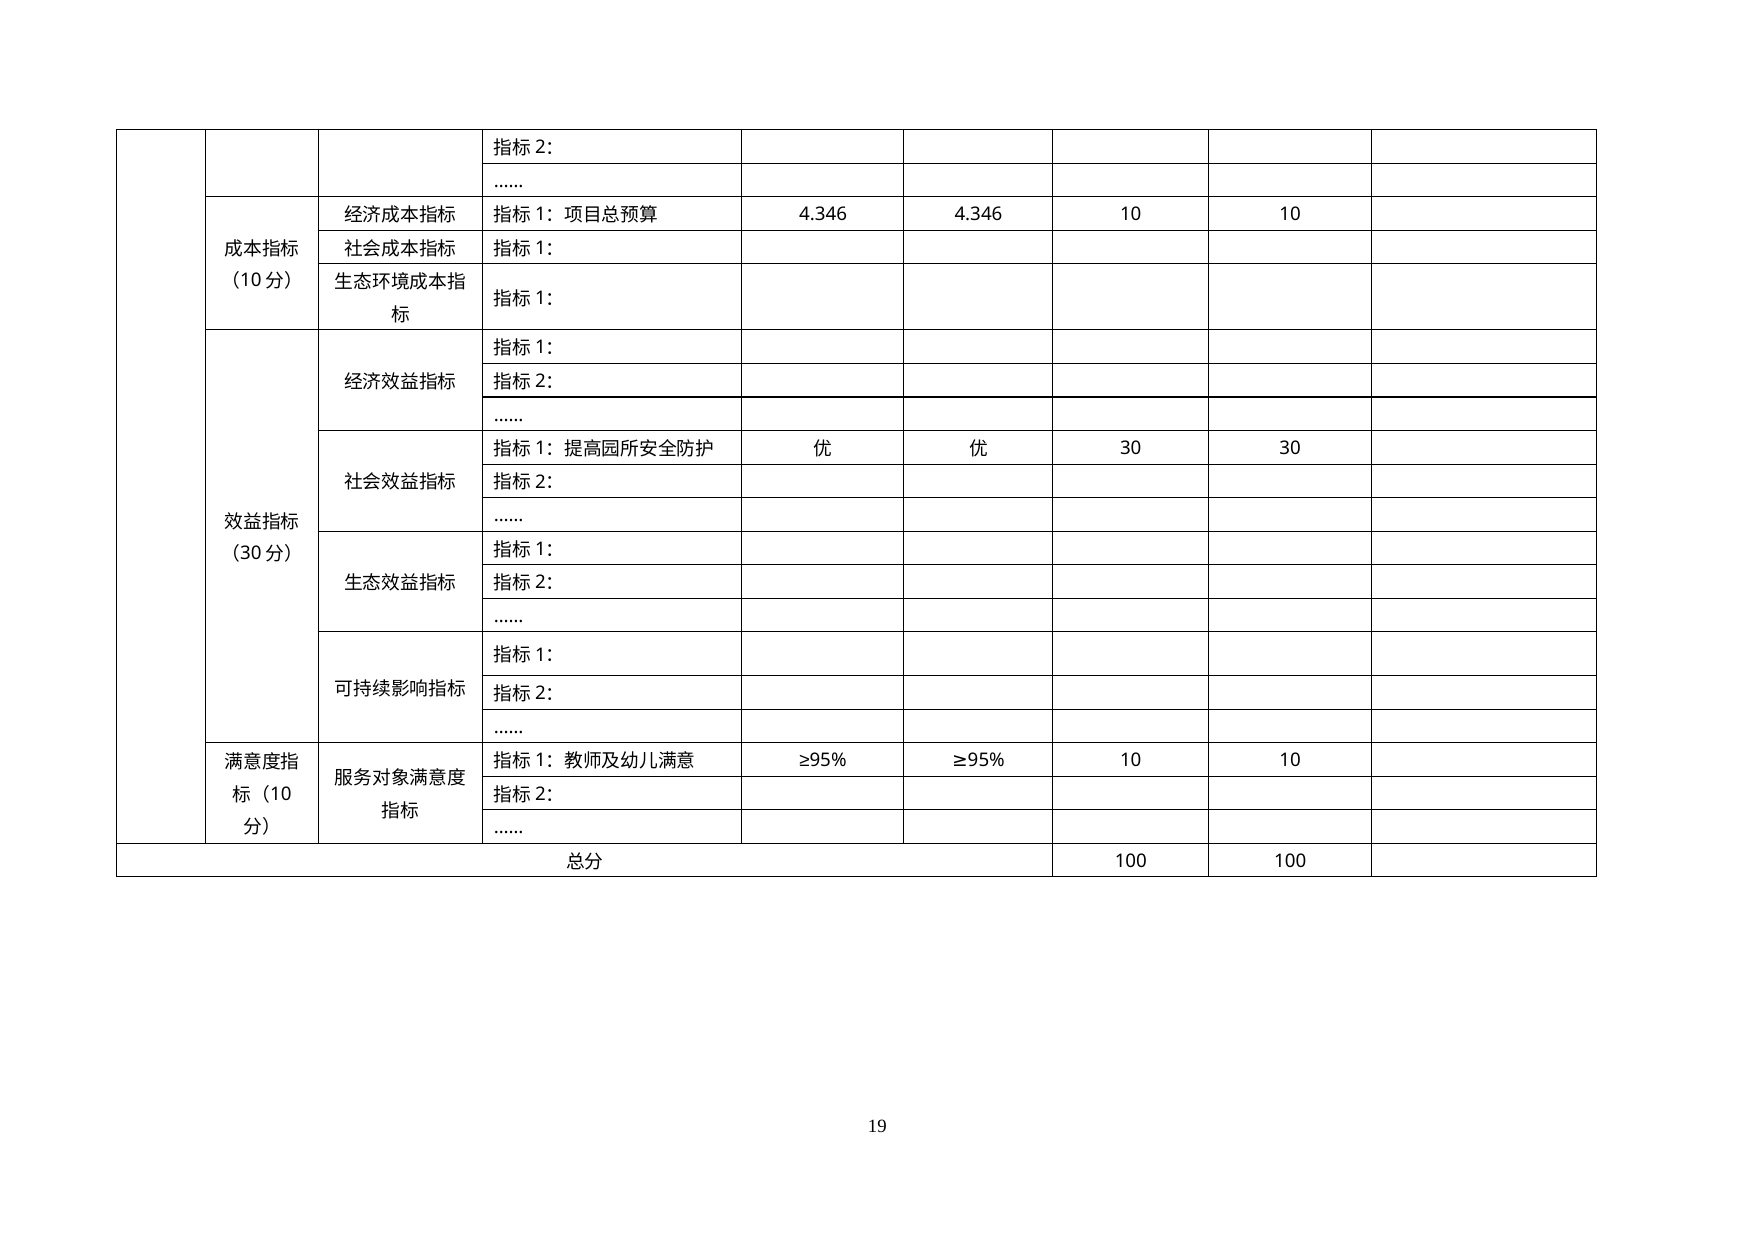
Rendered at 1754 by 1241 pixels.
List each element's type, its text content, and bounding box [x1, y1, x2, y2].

table_cell 社会效益指标 [319, 431, 482, 531]
table_cell [1053, 777, 1208, 809]
table_cell 指标1：提高园所安全防护 [483, 431, 741, 463]
table_cell ≥95% [904, 743, 1052, 776]
table_cell [742, 498, 903, 531]
table_cell [1372, 777, 1596, 809]
table_cell 总分 [117, 844, 1052, 876]
table_cell 经济效益指标 [319, 330, 482, 430]
table_cell [742, 231, 903, 263]
table_cell [1209, 130, 1371, 163]
table_cell [1209, 532, 1371, 564]
table_cell 30 [1209, 431, 1371, 463]
table_cell [904, 810, 1052, 843]
table_cell [742, 465, 903, 497]
table_cell …… [483, 398, 741, 430]
table_cell 效益指标（30分） [206, 330, 318, 742]
table_cell [1053, 231, 1208, 263]
table_cell [904, 465, 1052, 497]
table_cell [1053, 676, 1208, 708]
table_cell [742, 364, 903, 396]
table_cell 指标1： [483, 532, 741, 564]
table_cell [742, 676, 903, 708]
table_cell 指标1： [483, 231, 741, 263]
table_cell [1053, 810, 1208, 843]
table_cell [904, 498, 1052, 531]
table_cell [904, 777, 1052, 809]
table_cell [1372, 565, 1596, 598]
table_cell [1209, 330, 1371, 363]
table_cell [904, 632, 1052, 675]
table_cell [1372, 632, 1596, 675]
table_cell [1372, 431, 1596, 463]
table_cell [904, 710, 1052, 742]
table_cell [1209, 676, 1371, 708]
table_cell [904, 398, 1052, 430]
table_cell [742, 710, 903, 742]
table_cell …… [483, 810, 741, 843]
table_cell [1209, 465, 1371, 497]
table_cell [1372, 130, 1596, 163]
table_cell [1209, 599, 1371, 631]
table_cell [1372, 599, 1596, 631]
table_cell 指标1： [483, 632, 741, 675]
table_cell [742, 599, 903, 631]
table_cell 4.346 [904, 197, 1052, 230]
table_cell 指标1： [483, 264, 741, 329]
table_cell [742, 264, 903, 329]
table_cell [1053, 632, 1208, 675]
table_cell 优 [742, 431, 903, 463]
table_cell 指标2： [483, 777, 741, 809]
table_cell [1372, 231, 1596, 263]
table_cell 10 [1209, 197, 1371, 230]
table_cell [1053, 264, 1208, 329]
table_cell …… [483, 164, 741, 196]
table_cell [1209, 710, 1371, 742]
table_cell [1372, 330, 1596, 363]
table_cell [904, 330, 1052, 363]
table_cell [742, 330, 903, 363]
table_cell 30 [1053, 431, 1208, 463]
table_cell 100 [1209, 844, 1371, 876]
table_cell [1053, 130, 1208, 163]
table_cell [742, 565, 903, 598]
table_cell [904, 532, 1052, 564]
table_cell [1209, 364, 1371, 396]
table_cell [1372, 364, 1596, 396]
table_cell [1372, 844, 1596, 876]
table_cell 生态效益指标 [319, 532, 482, 631]
table_cell [742, 130, 903, 163]
table_cell [1053, 330, 1208, 363]
table_cell [1372, 398, 1596, 430]
table_cell [1053, 599, 1208, 631]
table_cell …… [483, 599, 741, 631]
table_cell [742, 777, 903, 809]
table_cell [742, 398, 903, 430]
table_cell 指标1： [483, 330, 741, 363]
table_cell [1053, 164, 1208, 196]
table_cell 生态环境成本指标 [319, 264, 482, 329]
table_cell [1209, 231, 1371, 263]
table_cell [904, 565, 1052, 598]
table_cell [904, 231, 1052, 263]
table_cell 指标2： [483, 565, 741, 598]
table_cell [1372, 164, 1596, 196]
table_cell 10 [1053, 197, 1208, 230]
table_cell 服务对象满意度指标 [319, 743, 482, 843]
table_cell 时效指标 [319, 130, 482, 196]
table_cell 社会成本指标 [319, 231, 482, 263]
table_cell …… [483, 498, 741, 531]
table_cell [1372, 810, 1596, 843]
table_cell 经济成本指标 [319, 197, 482, 230]
table_cell [742, 532, 903, 564]
table_cell [1372, 498, 1596, 531]
table_cell [1372, 532, 1596, 564]
table_cell ≥95% [742, 743, 903, 776]
table_cell [1372, 264, 1596, 329]
table_cell [1053, 498, 1208, 531]
table_cell [904, 599, 1052, 631]
table_cell [1209, 810, 1371, 843]
table_cell [1372, 710, 1596, 742]
table_cell [1372, 197, 1596, 230]
table_cell [1209, 777, 1371, 809]
table_cell [1209, 632, 1371, 675]
table_cell [1372, 676, 1596, 708]
table_cell [1053, 465, 1208, 497]
table_cell 4.346 [742, 197, 903, 230]
table_cell [904, 264, 1052, 329]
table_cell [904, 164, 1052, 196]
table_cell 100 [1053, 844, 1208, 876]
table_cell [1053, 710, 1208, 742]
table_cell 指标1：项目总预算 [483, 197, 741, 230]
table_cell [1209, 565, 1371, 598]
table_cell …… [483, 710, 741, 742]
table_cell 成本指标（10分） [206, 197, 318, 329]
table_cell [1372, 743, 1596, 776]
table_cell [1209, 398, 1371, 430]
table_cell [1053, 565, 1208, 598]
table_cell 指标2： [483, 130, 741, 163]
table_cell [1053, 364, 1208, 396]
table_cell 10 [1053, 743, 1208, 776]
table_cell [1053, 398, 1208, 430]
table_cell [1053, 532, 1208, 564]
table_cell 指标2： [483, 676, 741, 708]
table_cell 10 [1209, 743, 1371, 776]
table_cell 指标1：教师及幼儿满意 [483, 743, 741, 776]
table_cell 可持续影响指标 [319, 632, 482, 742]
table_cell [904, 130, 1052, 163]
table_cell 指标2： [483, 364, 741, 396]
table_cell [1209, 164, 1371, 196]
table_cell [1209, 498, 1371, 531]
table_cell [904, 676, 1052, 708]
table_cell [1209, 264, 1371, 329]
table_cell [1372, 465, 1596, 497]
table_cell 指标2： [483, 465, 741, 497]
table_cell 满意度指标（10分） [206, 743, 318, 843]
table_cell [742, 632, 903, 675]
table_cell [742, 810, 903, 843]
table_cell [742, 164, 903, 196]
table_cell 优 [904, 431, 1052, 463]
table_cell [904, 364, 1052, 396]
